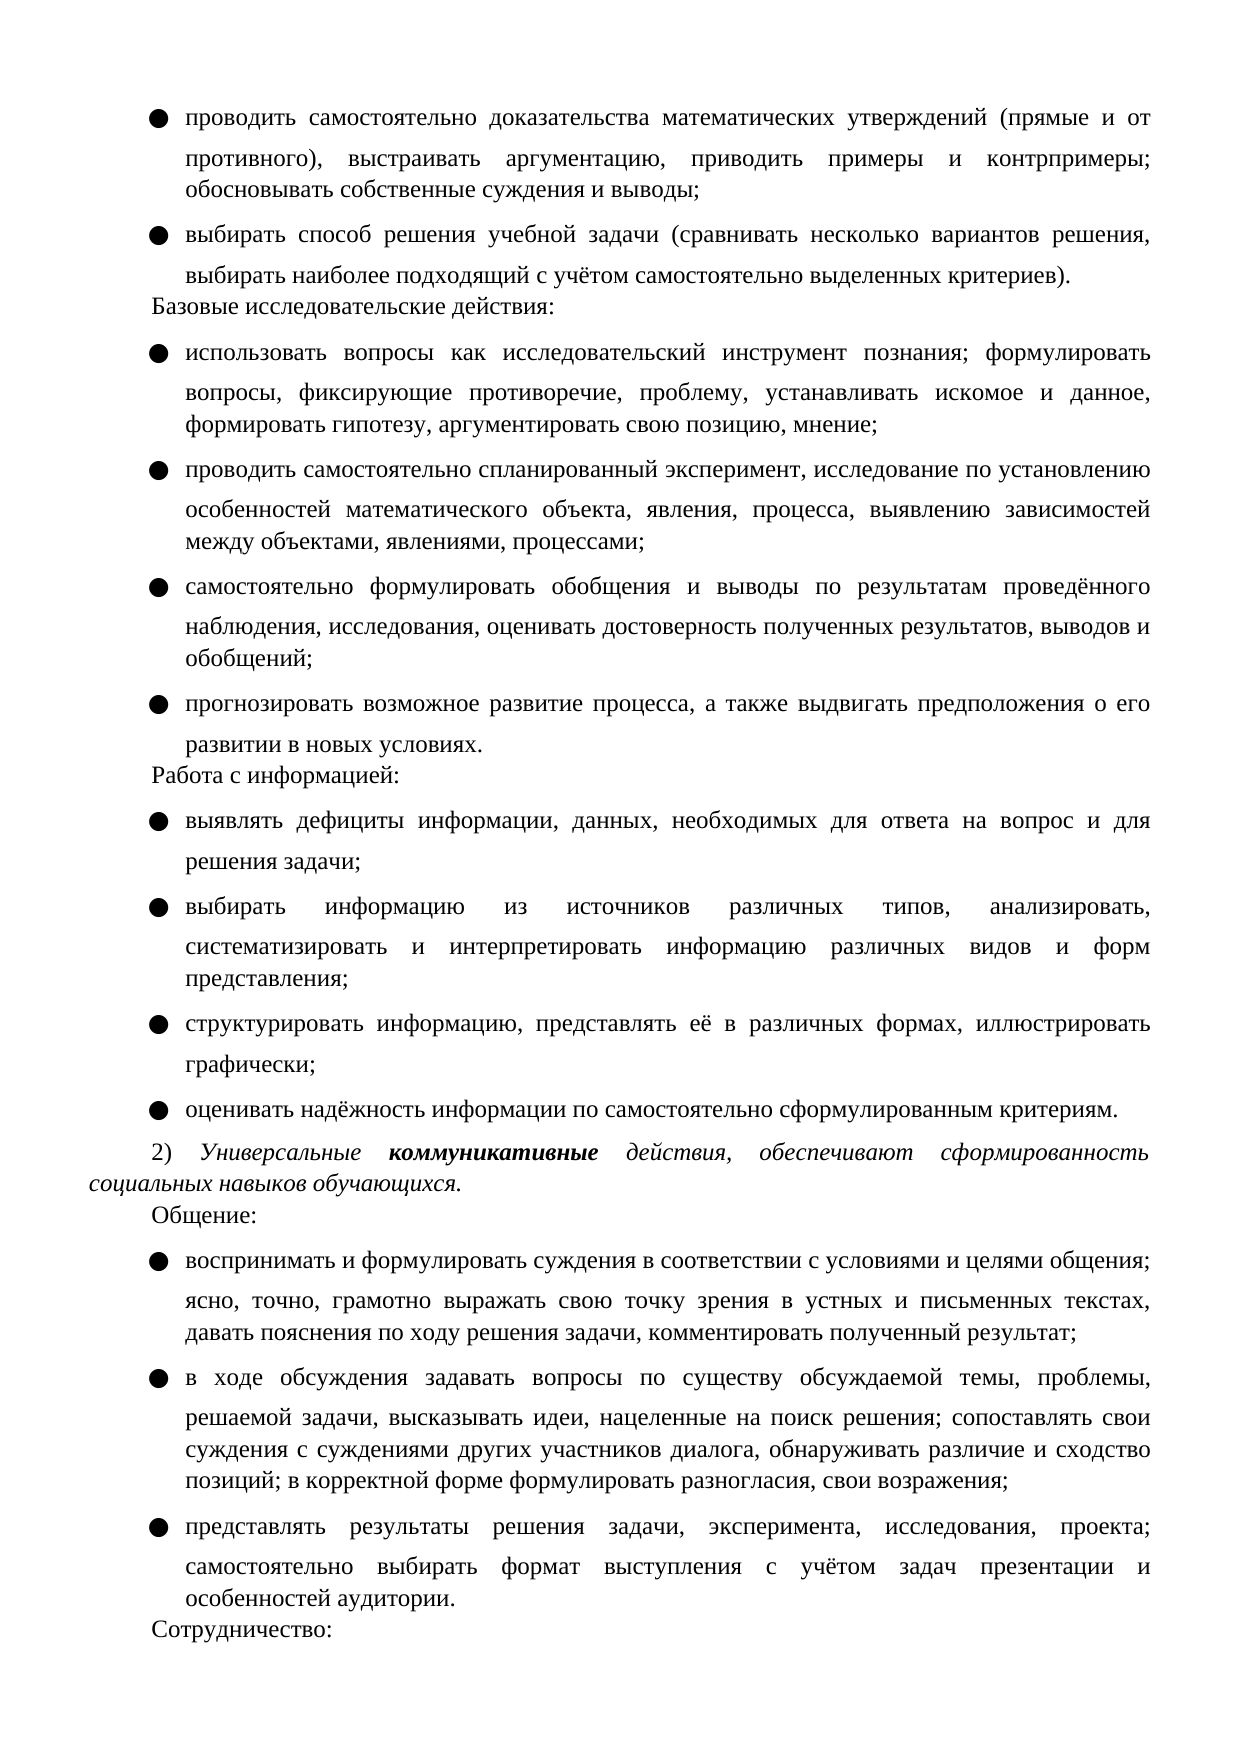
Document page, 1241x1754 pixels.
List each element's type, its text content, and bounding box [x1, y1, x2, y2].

list проводить самостоятельно доказательства математических утверждений (прямые и от противного), выстраивать аргументацию, приводить примеры и контрпримеры; обосновывать собственные суждения и выводы; [148, 89, 1152, 203]
list самостоятельно формулировать обобщения и выводы по результатам проведённого наблюдения, исследования, оценивать достоверность полученных результатов, выводов и обобщений; [148, 557, 1152, 672]
list выбирать способ решения учебной задачи (сравнивать несколько вариантов решения, выбирать наиболее подходящий с учётом самостоятельно выделенных критериев). [148, 206, 1152, 289]
text Общение: [89, 1200, 1152, 1228]
list прогнозировать возможное развитие процесса, а также выдвигать предположения о его развитии в новых условиях. [148, 674, 1152, 757]
list воспринимать и формулировать суждения в соответствии с условиями и целями общения; ясно, точно, грамотно выражать свою точку зрения в устных и письменных текстах, давать пояснения по ходу решения задачи, комментировать полученный результат; [148, 1231, 1152, 1346]
list представлять результаты решения задачи, эксперимента, исследования, проекта; самостоятельно выбирать формат выступления с учётом задач презентации и особенностей аудитории. [148, 1497, 1152, 1612]
list оценивать надёжность информации по самостоятельно сформулированным критериям. [148, 1080, 1152, 1131]
text 2) Универсальные коммуникативные действия, обеспечивают сформированность социальных навыков обучающихся. [89, 1137, 1152, 1197]
list проводить самостоятельно спланированный эксперимент, исследование по установлению особенностей математического объекта, явления, процесса, выявлению зависимостей между объектами, явлениями, процессами; [148, 440, 1152, 554]
text Сотрудничество: [89, 1614, 1152, 1643]
list выявлять дефициты информации, данных, необходимых для ответа на вопрос и для решения задачи; [148, 792, 1152, 874]
text Работа с информацией: [89, 760, 1152, 789]
list в ходе обсуждения задавать вопросы по существу обсуждаемой темы, проблемы, решаемой задачи, высказывать идеи, нацеленные на поиск решения; сопоставлять свои суждения с суждениями других участников диалога, обнаруживать различие и сходство позиций; в корректной форме формулировать разногласия, свои возражения; [148, 1348, 1152, 1494]
text Базовые исследовательские действия: [89, 291, 1152, 320]
list выбирать информацию из источников различных типов, анализировать, систематизировать и интерпретировать информацию различных видов и форм представления; [148, 877, 1152, 992]
list структурировать информацию, представлять её в различных формах, иллюстрировать графически; [148, 994, 1152, 1077]
list использовать вопросы как исследовательский инструмент познания; формулировать вопросы, фиксирующие противоречие, проблему, устанавливать искомое и данное, формировать гипотезу, аргументировать свою позицию, мнение; [148, 323, 1152, 437]
